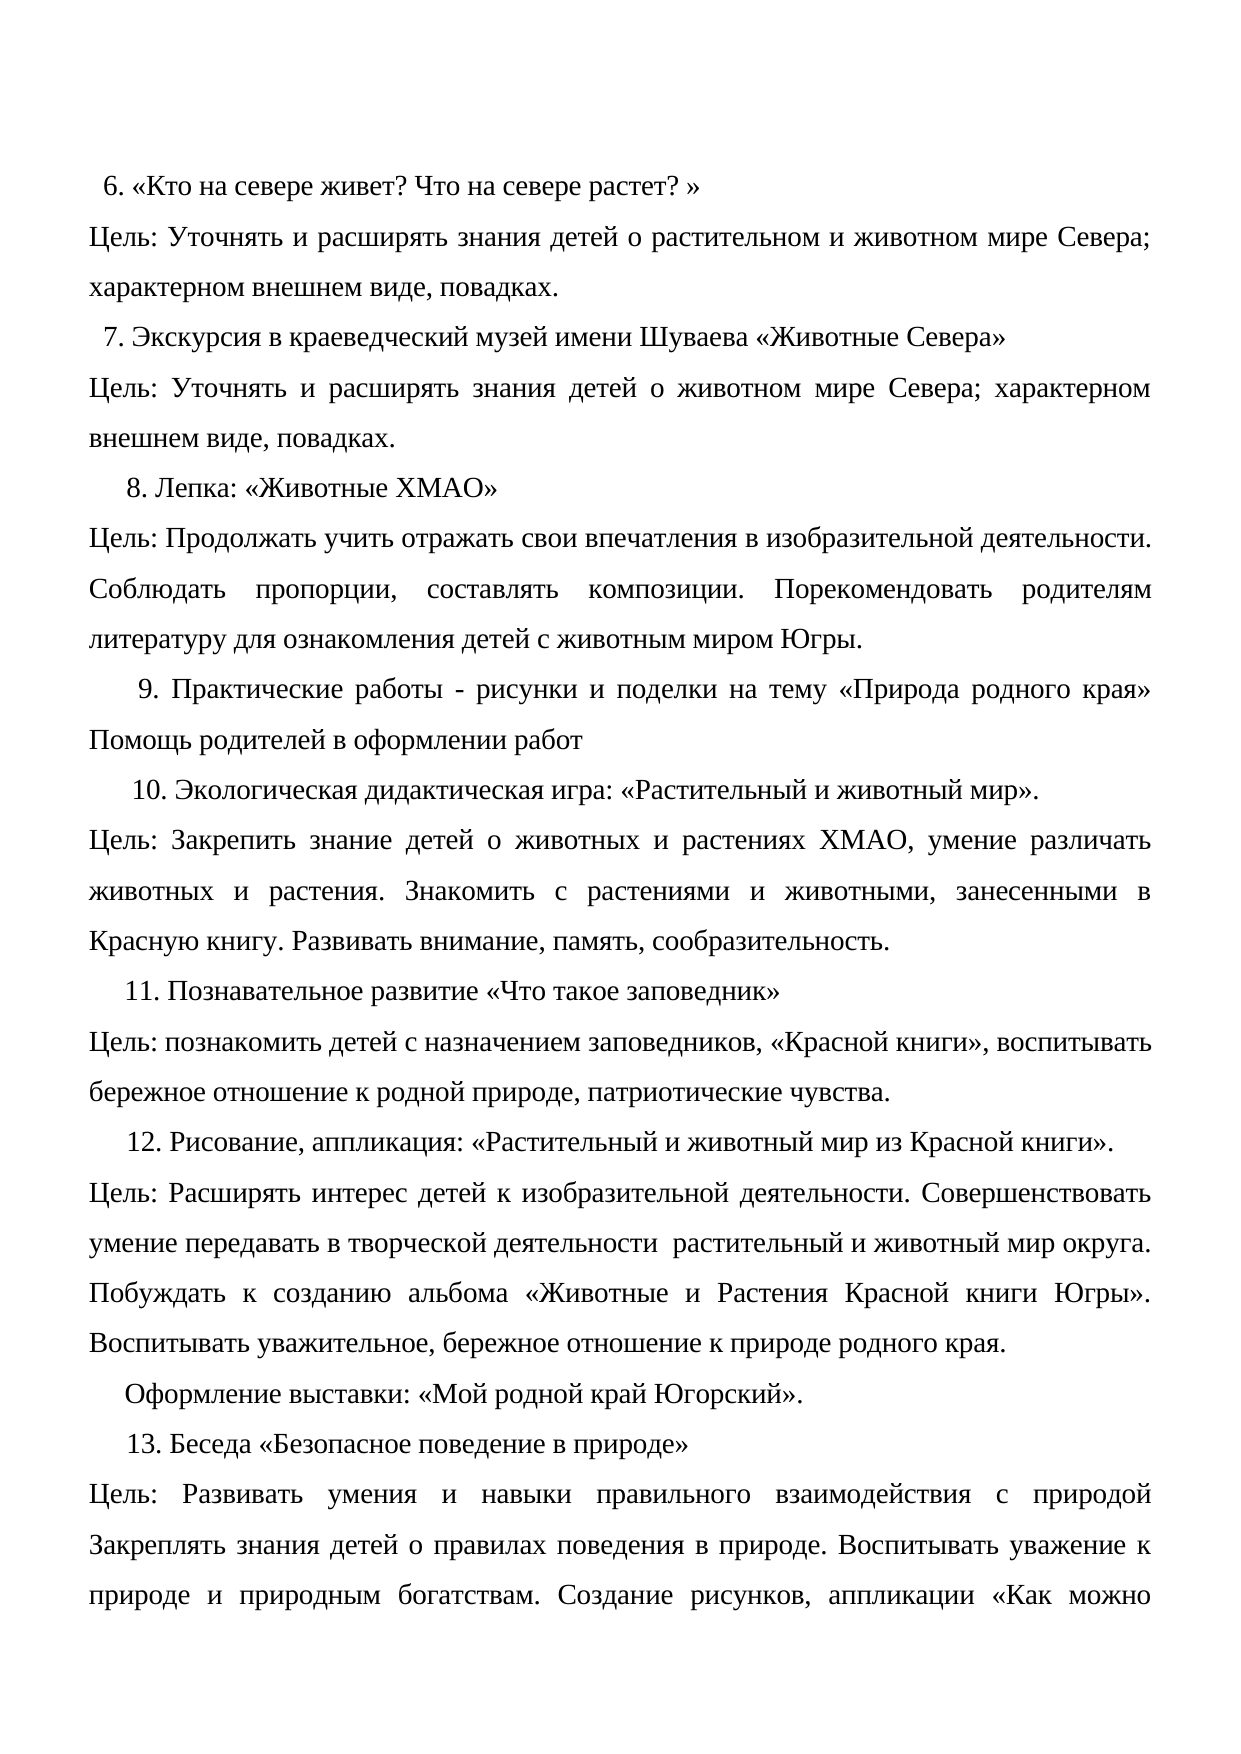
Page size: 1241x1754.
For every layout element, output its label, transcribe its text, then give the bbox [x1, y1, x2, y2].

text 6. «Кто на севере живет? Что на севере растет? » [89, 168, 1152, 202]
text 8. Лепка: «Животные ХМАО» [89, 470, 1152, 504]
text Цель: Продолжать учить отражать свои впечатления в изобразительной деятельности. Соблюдать пропорции, составлять композиции. Порекомендовать родителям литературу для ознакомления детей с животным миром Югры. [89, 521, 1152, 655]
text Цель: Уточнять и расширять знания детей о растительном и животном мире Севера; характерном внешнем виде, повадках. [89, 219, 1152, 303]
text Цель: Закрепить знание детей о животных и растениях ХМАО, умение различать животных и растения. Знакомить с растениями и животными, занесенными в Красную книгу. Развивать внимание, память, сообразительность. [89, 822, 1152, 957]
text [89, 1477, 1152, 1611]
text 12. Рисование, аппликация: «Растительный и животный мир из Красной книги». [89, 1124, 1152, 1158]
text Оформление выставки: «Мой родной край Югорский». [89, 1376, 1152, 1409]
text 10. Экологическая дидактическая игра: «Растительный и животный мир». [89, 772, 1152, 806]
text 13. Беседа «Безопасное поведение в природе» [89, 1426, 1152, 1460]
text 9. Практические работы - рисунки и поделки на тему «Природа родного края» Помощь родителей в оформлении работ [89, 672, 1152, 755]
text Цель: Расширять интерес детей к изобразительной деятельности. Совершенствовать умение передавать в творческой деятельности растительный и животный мир округа. Побуждать к созданию альбома «Животные и Растения Красной книги Югры». Воспитывать уважительное, бережное отношение к природе родного края. [89, 1175, 1152, 1359]
text Цель: познакомить детей с назначением заповедников, «Красной книги», воспитывать бережное отношение к родной природе, патриотические чувства. [89, 1024, 1152, 1108]
text 7. Экскурсия в краеведческий музей имени Шуваева «Животные Севера» [89, 319, 1152, 353]
text Цель: Уточнять и расширять знания детей о животном мире Севера; характерном внешнем виде, повадках. [89, 370, 1152, 453]
text 11. Познавательное развитие «Что такое заповедник» [89, 973, 1152, 1007]
